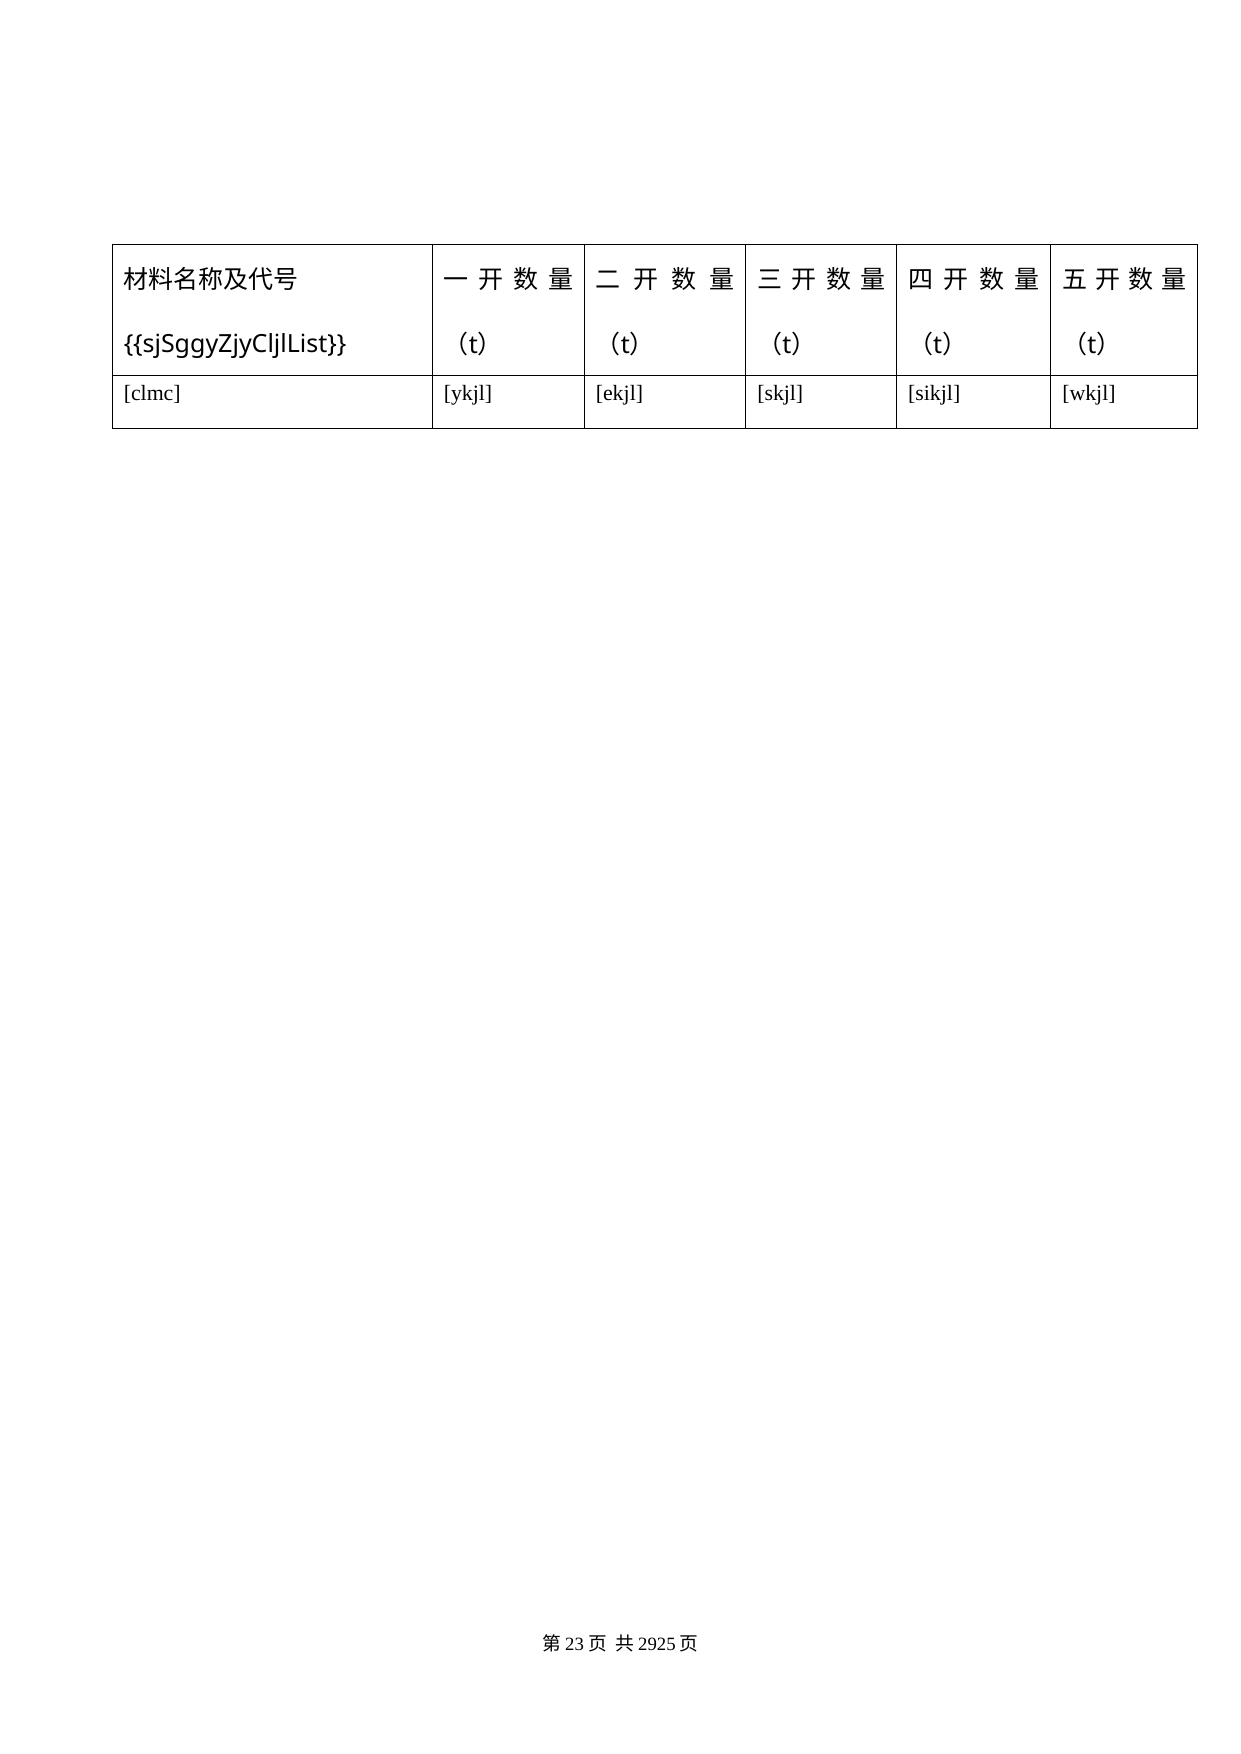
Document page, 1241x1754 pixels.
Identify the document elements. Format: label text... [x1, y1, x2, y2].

table_header 一开数量（t） [433, 245, 584, 375]
table_cell [skjl] [746, 376, 896, 428]
table_header 四开数量（t） [897, 245, 1050, 375]
table_cell [ykjl] [433, 376, 584, 428]
table_header 二开数量（t） [585, 245, 745, 375]
table_cell [clmc] [113, 376, 432, 428]
table_header 五开数量（t） [1051, 245, 1197, 375]
table_header 材料名称及代号 {{sjSggyZjyCljlList}} [113, 245, 432, 375]
table_cell [sikjl] [897, 376, 1050, 428]
table_header 三开数量（t） [746, 245, 896, 375]
table_cell [ekjl] [585, 376, 745, 428]
table_cell [wkjl] [1051, 376, 1197, 428]
